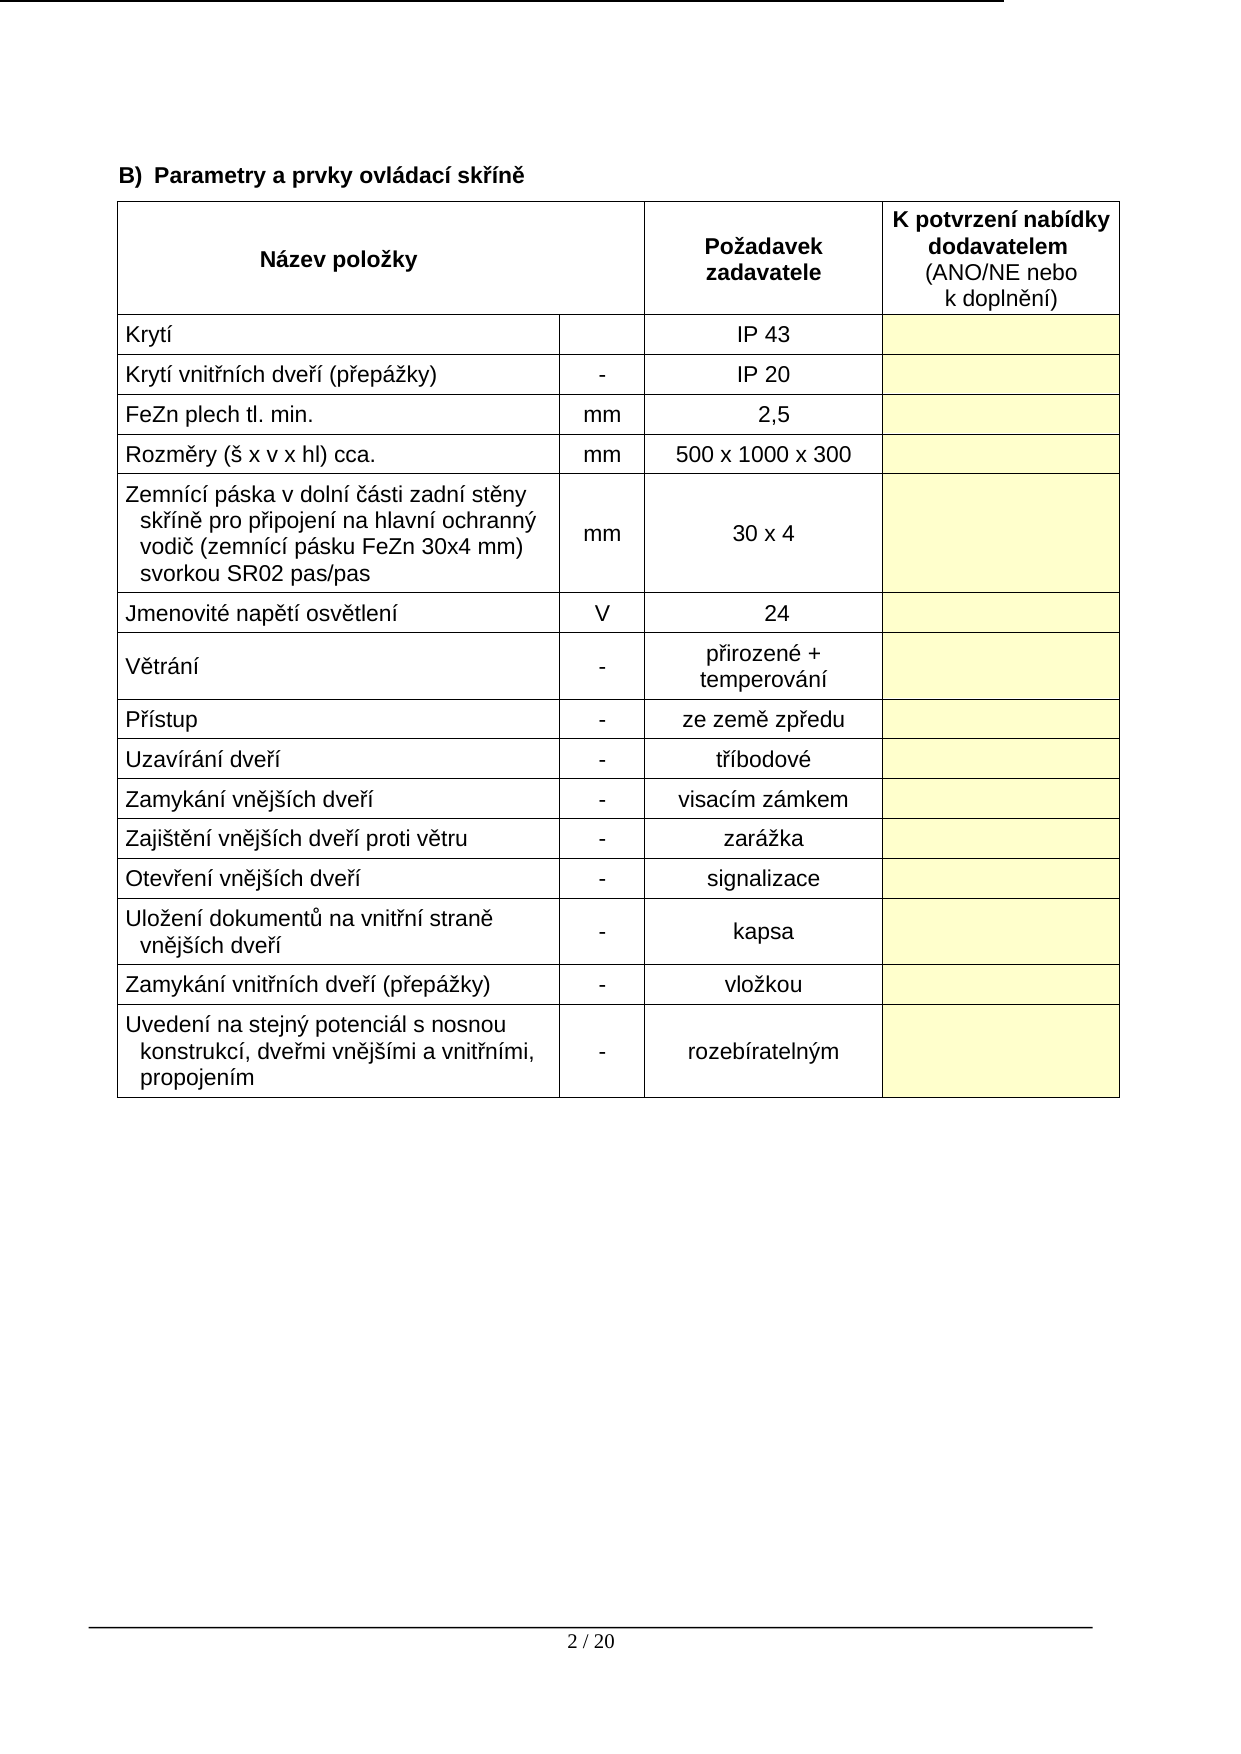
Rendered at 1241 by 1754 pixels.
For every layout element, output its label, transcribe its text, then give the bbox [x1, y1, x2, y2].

table_cell Uložení dokumentů na vnitřní straně vnějších dveří [118, 899, 559, 964]
table_header Požadavek zadavatele [645, 202, 882, 314]
table_header K potvrzení nabídky dodavatelem (ANO/NE nebo k doplnění) [883, 202, 1119, 314]
table_cell rozebíratelným [645, 1005, 882, 1097]
table_cell kapsa [645, 899, 882, 964]
table_cell IP 43 [645, 315, 882, 354]
table_cell - [560, 779, 644, 818]
table_cell - [560, 899, 644, 964]
table_cell signalizace [645, 859, 882, 898]
table_cell Zajištění vnějších dveří proti větru [118, 819, 559, 858]
table_cell Zamykání vnějších dveří [118, 779, 559, 818]
table_cell 30 x 4 [645, 474, 882, 592]
table_cell Otevření vnějších dveří [118, 859, 559, 898]
table_cell mm [560, 395, 644, 433]
table_cell [560, 315, 644, 354]
table_cell [883, 819, 1119, 858]
table_header [559, 202, 644, 314]
table_cell Krytí vnitřních dveří (přepážky) [118, 355, 559, 393]
table_cell zarážka [645, 819, 882, 858]
table_cell Krytí [118, 315, 559, 354]
table_cell přirozené + temperování [645, 633, 882, 698]
table_cell [883, 779, 1119, 818]
table_cell [883, 859, 1119, 898]
table_cell - [560, 355, 644, 393]
table_cell mm [560, 435, 644, 473]
table_cell Uzavírání dveří [118, 739, 559, 778]
table_cell Zemnící páska v dolní části zadní stěny skříně pro připojení na hlavní ochranný vodič (zemnící pásku FeZn 30x4 mm) svorkou SR02 pas/pas [118, 474, 559, 592]
table_cell [883, 593, 1119, 632]
list Parametry a prvky ovládací skříně [118, 162, 1092, 188]
table_cell 500 x 1000 x 300 [645, 435, 882, 473]
table_cell [883, 435, 1119, 473]
table_cell [883, 395, 1119, 433]
table_cell [883, 355, 1119, 393]
table_header Název položky [118, 202, 559, 314]
table_cell - [560, 633, 644, 698]
table_cell mm [560, 474, 644, 592]
table_cell tříbodové [645, 739, 882, 778]
table_cell - [560, 700, 644, 738]
table_cell [883, 474, 1119, 592]
table_cell Rozměry (š x v x hl) cca. [118, 435, 559, 473]
table_cell Jmenovité napětí osvětlení [118, 593, 559, 632]
table_cell - [560, 1005, 644, 1097]
table_cell Uvedení na stejný potenciál s nosnou konstrukcí, dveřmi vnějšími a vnitřními, propojením [118, 1005, 559, 1097]
table_cell - [560, 819, 644, 858]
table_cell visacím zámkem [645, 779, 882, 818]
table_cell 2,5 [645, 395, 882, 433]
table_cell [883, 315, 1119, 354]
table_cell Větrání [118, 633, 559, 698]
table_cell FeZn plech tl. min. [118, 395, 559, 433]
table_cell [883, 899, 1119, 964]
table_cell ze země zpředu [645, 700, 882, 738]
table_cell [883, 1005, 1119, 1097]
table_cell Zamykání vnitřních dveří (přepážky) [118, 965, 559, 1004]
table_cell V [560, 593, 644, 632]
table_cell 24 [645, 593, 882, 632]
table_cell [883, 633, 1119, 698]
table_cell - [560, 859, 644, 898]
table_cell IP 20 [645, 355, 882, 393]
table_cell [883, 739, 1119, 778]
table_cell vložkou [645, 965, 882, 1004]
table_cell - [560, 965, 644, 1004]
table_cell [883, 700, 1119, 738]
table_cell Přístup [118, 700, 559, 738]
table_cell [883, 965, 1119, 1004]
table_cell - [560, 739, 644, 778]
